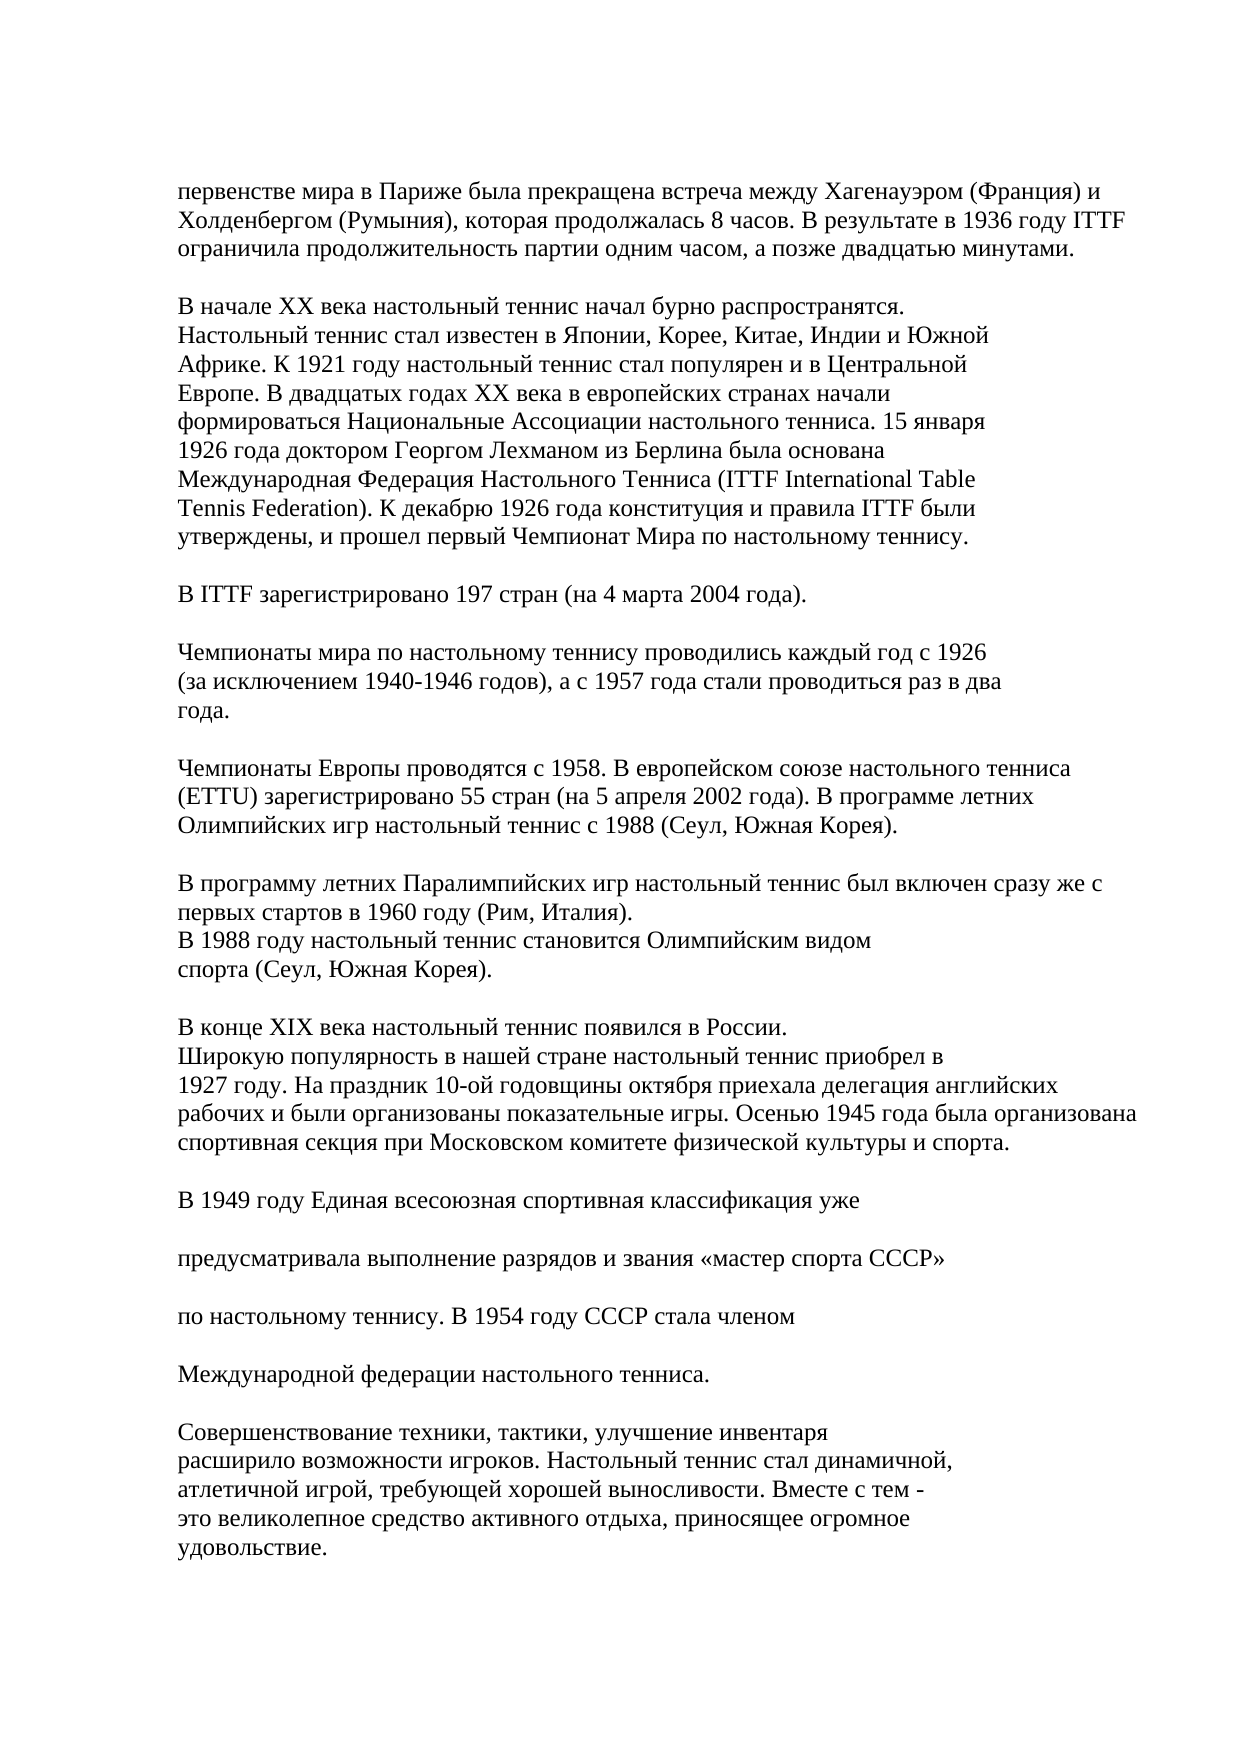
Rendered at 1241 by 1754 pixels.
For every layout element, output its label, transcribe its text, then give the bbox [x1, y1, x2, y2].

text В 1949 году Единая всесоюзная спортивная классификация уже [177, 1185, 1152, 1214]
text первенстве мира в Париже была прекращена встреча между Хагенауэром (Франция) и Холденбергом (Румыния), которая продолжалась 8 часов. В результате в 1936 году ITTF ограничила продолжительность партии одним часом, а позже двадцатью минутами. [177, 176, 1152, 262]
text по настольному теннису. В 1954 году СССР стала членом [177, 1301, 1152, 1330]
text В начале XX века настольный теннис начал бурно распространятся. Настольный теннис стал известен в Японии, Корее, Китае, Индии и Южной Африке. К 1921 году настольный теннис стал популярен и в Центральной Европе. В двадцатых годах XX века в европейских странах начали формироваться Национальные Ассоциации настольного тенниса. 15 января 1926 года доктором Георгом Лехманом из Берлина была основана Международная Федерация Настольного Тенниса (ITTF International Table Tennis Federation). К декабрю 1926 года конституция и правила ITTF были утверждены, и прошел первый Чемпионат Мира по настольному теннису. [177, 291, 1152, 550]
text В программу летних Паралимпийских игр настольный теннис был включен сразу же с первых стартов в 1960 году (Рим, Италия). В 1988 году настольный теннис становится Олимпийским видом спорта (Сеул, Южная Корея). [177, 868, 1152, 983]
text предусматривала выполнение разрядов и звания «мастер спорта СССР» [177, 1243, 1152, 1272]
text Чемпионаты Европы проводятся с 1958. В европейском союзе настольного тенниса (ETTU) зарегистрировано 55 стран (на 5 апреля 2002 года). В программе летних Олимпийских игр настольный теннис с 1988 (Сеул, Южная Корея). [177, 753, 1152, 839]
text Международной федерации настольного тенниса. [177, 1359, 1152, 1388]
text Совершенствование техники, тактики, улучшение инвентаря расширило возможности игроков. Настольный теннис стал динамичной, атлетичной игрой, требующей хорошей выносливости. Вместе с тем - это великолепное средство активного отдыха, приносящее огромное удовольствие. [177, 1417, 1152, 1561]
text В ITTF зарегистрировано 197 стран (на 4 марта 2004 года). [177, 579, 1152, 608]
text В конце XIX века настольный теннис появился в России. Широкую популярность в нашей стране настольный теннис приобрел в 1927 году. На праздник 10-ой годовщины октября приехала делегация английских рабочих и были организованы показательные игры. Осенью 1945 года была организована спортивная секция при Московском комитете физической культуры и спорта. [177, 1012, 1152, 1156]
text Чемпионаты мира по настольному теннису проводились каждый год с 1926 (за исключением 1940-1946 годов), а с 1957 года стали проводиться раз в два года. [177, 637, 1152, 723]
